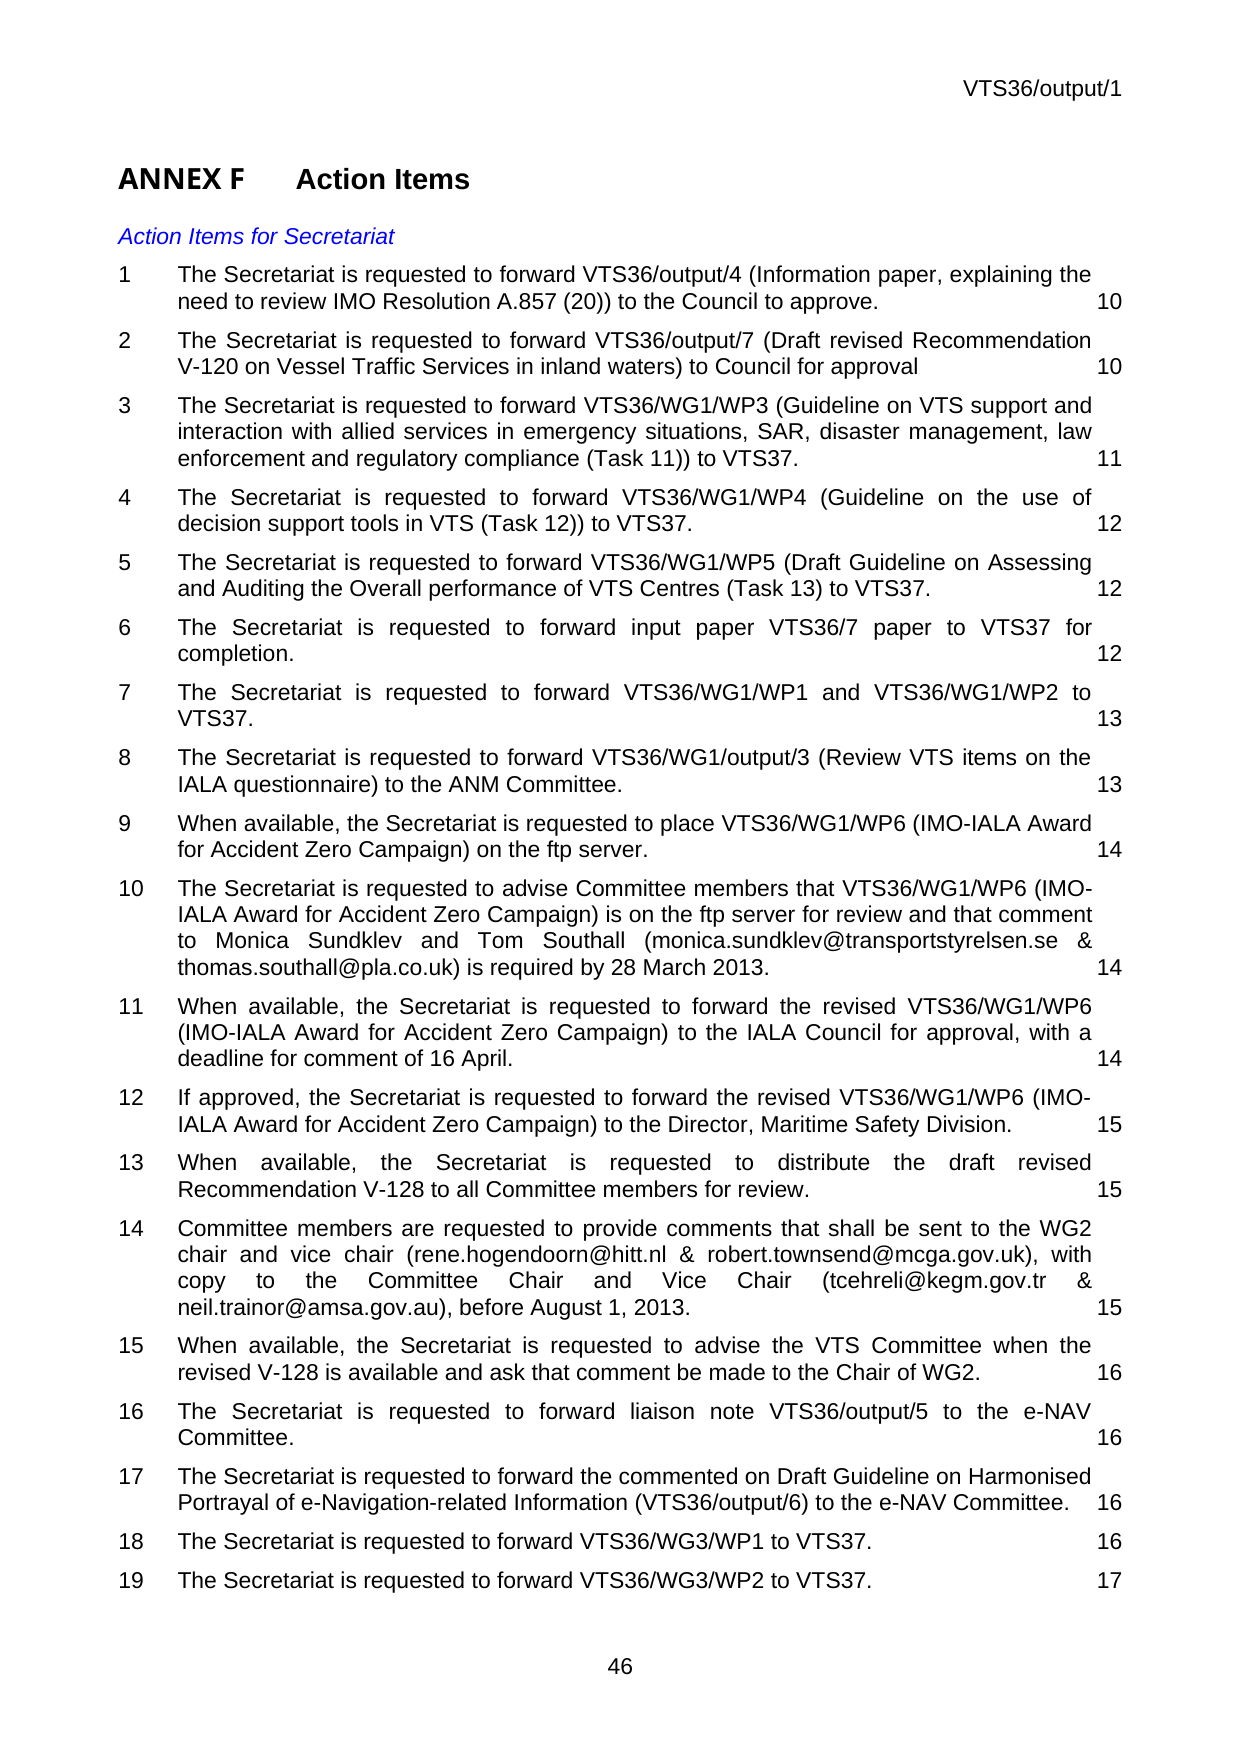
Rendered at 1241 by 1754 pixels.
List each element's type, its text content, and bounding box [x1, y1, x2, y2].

text When available, the Secretariat is requested to advise the VTS Committee when the revised V-128 is available and ask that comment be made to the Chair of WG2. 16 [118, 1332, 1092, 1385]
text The Secretariat is requested to forward input paper VTS36/7 paper to VTS37 for completion. 12 [118, 614, 1092, 667]
text Committee members are requested to provide comments that shall be sent to the WG2 chair and vice chair (rene.hogendoorn@hitt.nl & robert.townsend@mcga.gov.uk), with copy to the Committee Chair and Vice Chair (tcehreli@kegm.gov.tr & neil.trainor@amsa.gov.au), before August 1, 2013. 15 [118, 1214, 1092, 1320]
text The Secretariat is requested to forward VTS36/WG1/output/3 (Review VTS items on the IALA questionnaire) to the ANM Committee. 13 [118, 744, 1092, 797]
text Action Items for Secretariat [118, 223, 1122, 249]
text Action Items [118, 158, 1122, 198]
text When available, the Secretariat is requested to forward the revised VTS36/WG1/WP6 (IMO-IALA Award for Accident Zero Campaign) to the IALA Council for approval, with a deadline for comment of 16 April. 14 [118, 993, 1092, 1072]
text The Secretariat is requested to forward VTS36/WG1/WP4 (Guideline on the use of decision support tools in VTS (Task 12)) to VTS37. 12 [118, 483, 1092, 536]
text The Secretariat is requested to forward liaison note VTS36/output/5 to the e-NAV Committee. 16 [118, 1398, 1092, 1450]
text When available, the Secretariat is requested to distribute the draft revised Recommendation V-128 to all Committee members for review. 15 [118, 1149, 1092, 1202]
text The Secretariat is requested to advise Committee members that VTS36/WG1/WP6 (IMO-IALA Award for Accident Zero Campaign) is on the ftp server for review and that comment to Monica Sundklev and Tom Southall (monica.sundklev@transportstyrelsen.se & thomas.southall@pla.co.uk) is required by 28 March 2013. 14 [118, 875, 1092, 980]
text The Secretariat is requested to forward VTS36/WG3/WP2 to VTS37. 17 [118, 1567, 1092, 1593]
text If approved, the Secretariat is requested to forward the revised VTS36/WG1/WP6 (IMO-IALA Award for Accident Zero Campaign) to the Director, Maritime Safety Division. 15 [118, 1084, 1092, 1137]
text The Secretariat is requested to forward VTS36/WG3/WP1 to VTS37. 16 [118, 1528, 1092, 1554]
text The Secretariat is requested to forward VTS36/WG1/WP1 and VTS36/WG1/WP2 to VTS37. 13 [118, 679, 1092, 732]
text The Secretariat is requested to forward VTS36/WG1/WP3 (Guideline on VTS support and interaction with allied services in emergency situations, SAR, disaster management, law enforcement and regulatory compliance (Task 11)) to VTS37. 11 [118, 392, 1092, 471]
text The Secretariat is requested to forward VTS36/output/4 (Information paper, explaining the need to review IMO Resolution A.857 (20)) to the Council to approve. 10 [118, 261, 1092, 314]
text The Secretariat is requested to forward VTS36/WG1/WP5 (Draft Guideline on Assessing and Auditing the Overall performance of VTS Centres (Task 13) to VTS37. 12 [118, 549, 1092, 601]
text The Secretariat is requested to forward the commented on Draft Guideline on Harmonised Portrayal of e-Navigation-related Information (VTS36/output/6) to the e-NAV Committee. 16 [118, 1463, 1092, 1516]
text When available, the Secretariat is requested to place VTS36/WG1/WP6 (IMO-IALA Award for Accident Zero Campaign) on the ftp server. 14 [118, 809, 1092, 862]
text The Secretariat is requested to forward VTS36/output/7 (Draft revised Recommendation V-120 on Vessel Traffic Services in inland waters) to Council for approval 10 [118, 327, 1092, 379]
